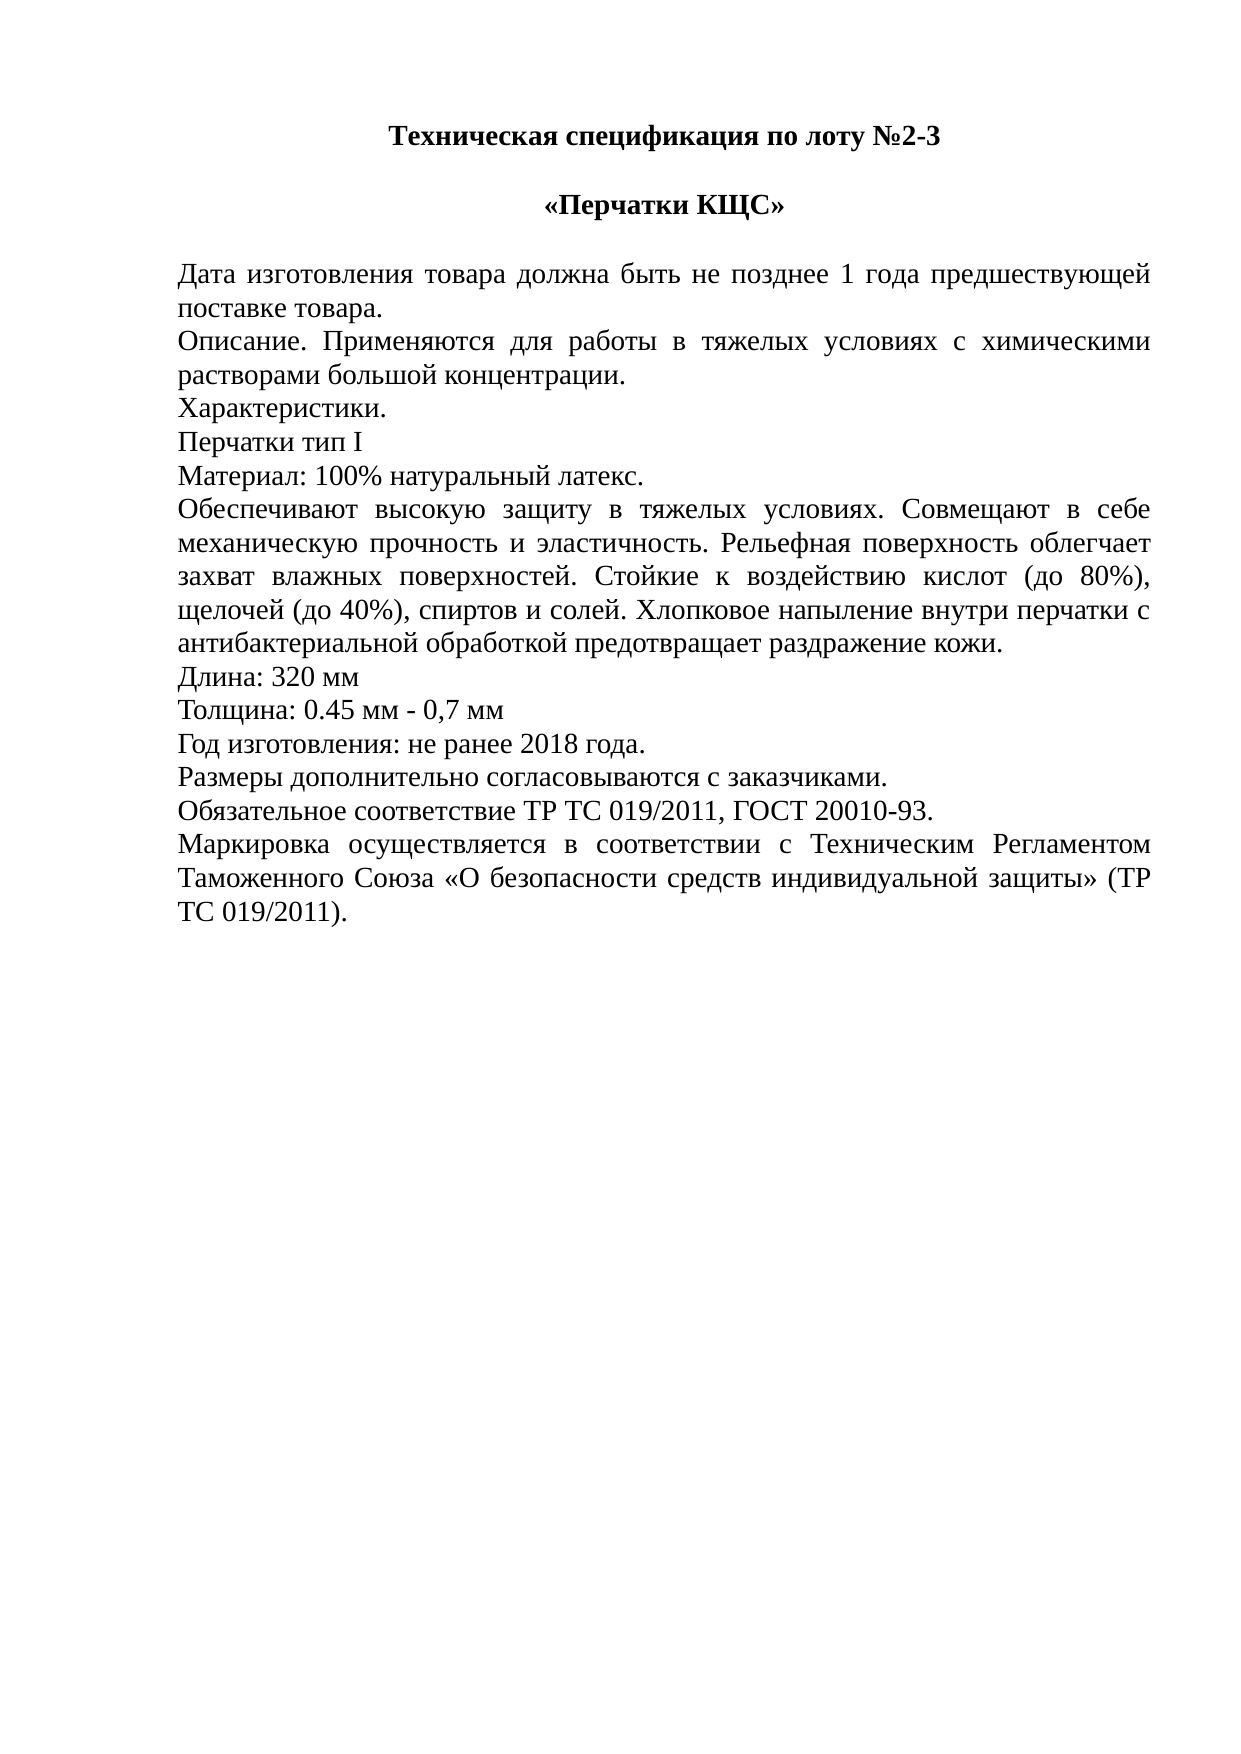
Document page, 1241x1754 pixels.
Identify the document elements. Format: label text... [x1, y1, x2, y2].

text Год изготовления: не ранее 2018 года. [177, 726, 1152, 759]
text Обеспечивают высокую защиту в тяжелых условиях. Совмещают в себе механическую прочность и эластичность. Рельефная поверхность облегчает захват влажных поверхностей. Стойкие к воздействию кислот (до 80%), щелочей (до 40%), спиртов и солей. Хлопковое напыление внутри перчатки с антибактериальной обработкой предотвращает раздражение кожи. [177, 491, 1152, 659]
text Техническая спецификация по лоту №2-3 [177, 118, 1152, 152]
text Обязательное соответствие ТР ТС 019/2011, ГОСТ 20010-93. [177, 793, 1152, 827]
text Маркировка осуществляется в соответствии с Техническим Регламентом Таможенного Союза «О безопасности средств индивидуальной защиты» (ТР ТС 019/2011). [177, 827, 1152, 927]
text Длина: 320 мм [177, 659, 1152, 692]
text Перчатки тип I [177, 424, 1152, 458]
text Размеры дополнительно согласовываются с заказчиками. [177, 759, 1152, 793]
text Материал: 100% натуральный латекс. [177, 458, 1152, 491]
text Толщина: 0.45 мм - 0,7 мм [177, 692, 1152, 726]
text Описание. Применяются для работы в тяжелых условиях с химическими растворами большой концентрации. [177, 323, 1152, 391]
text «Перчатки КЩС» [177, 187, 1152, 221]
text Дата изготовления товара должна быть не позднее 1 года предшествующей поставке товара. [177, 256, 1152, 323]
text Характеристики. [177, 391, 1152, 424]
